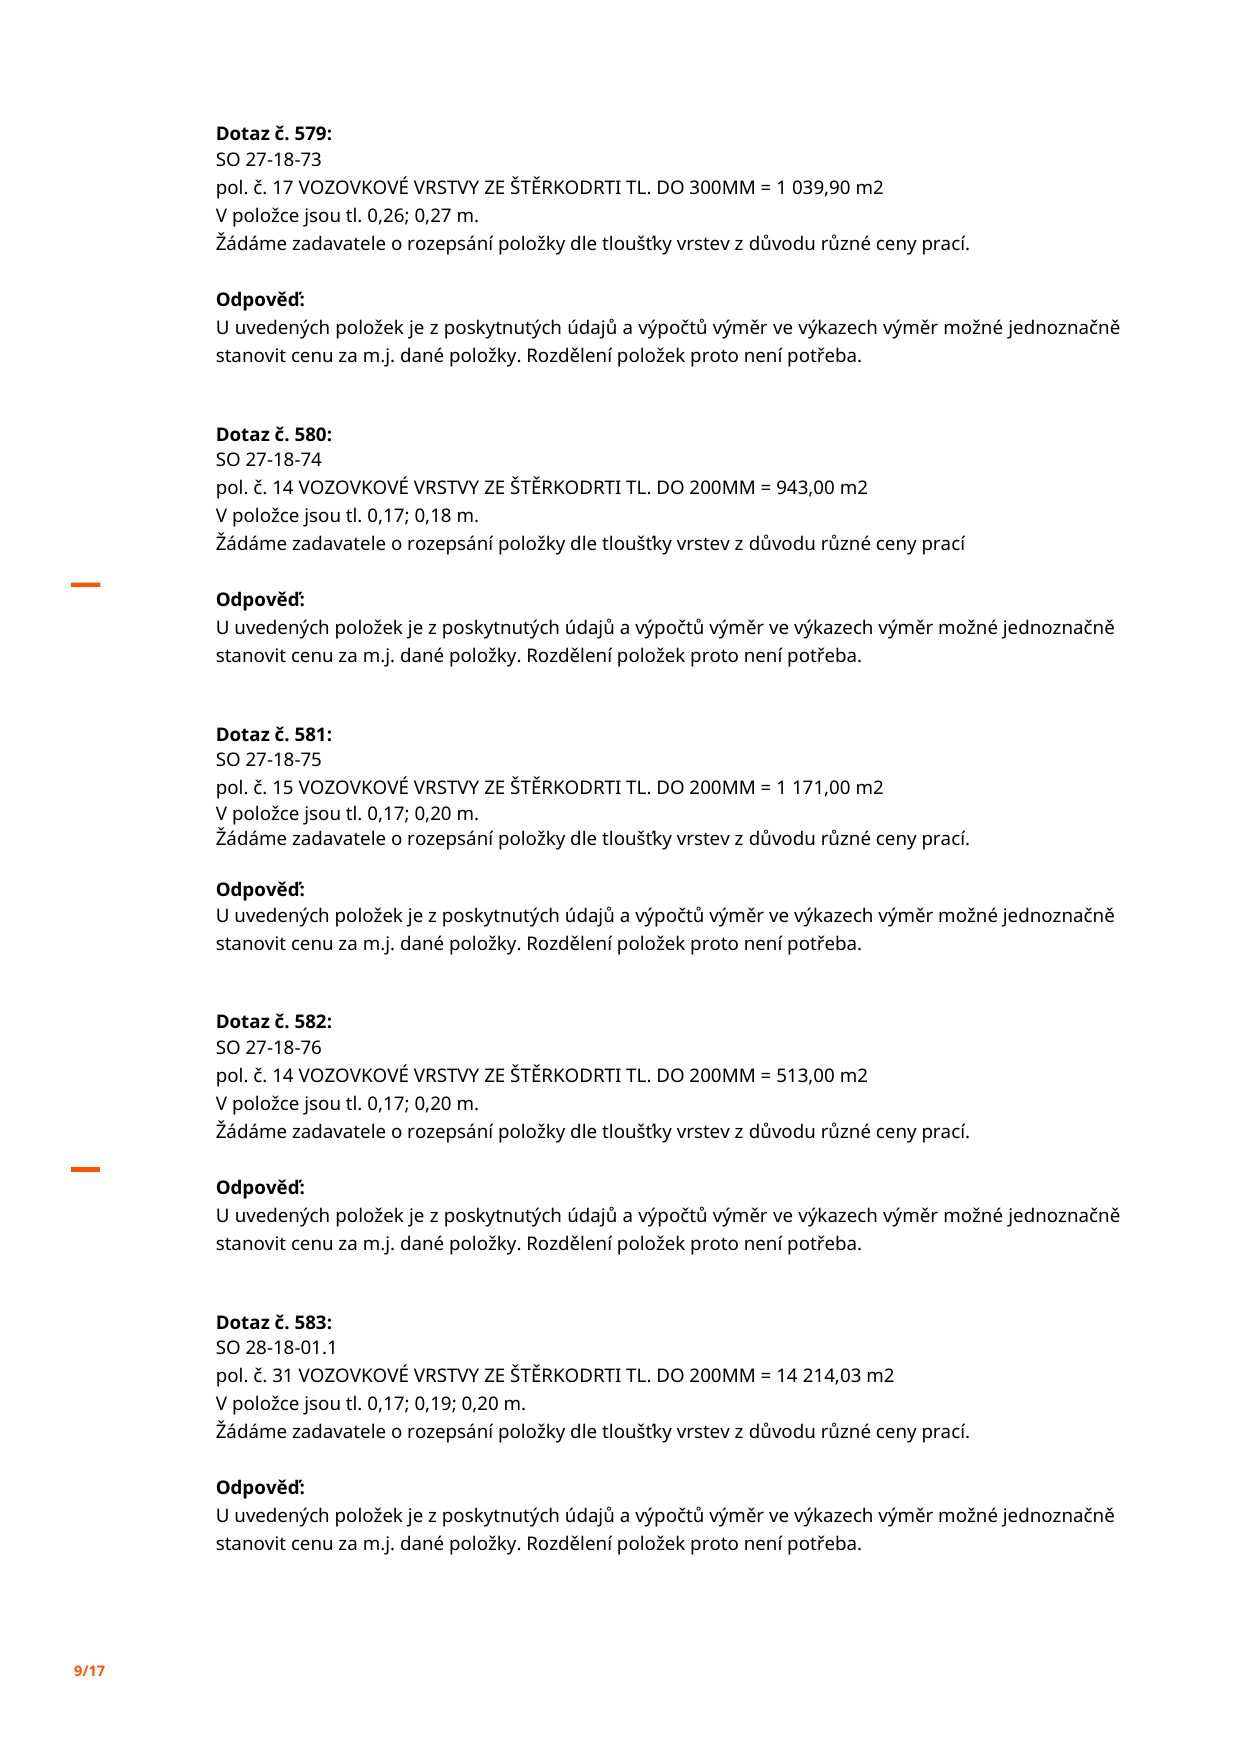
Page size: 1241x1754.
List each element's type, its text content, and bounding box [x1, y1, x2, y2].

text pol. č. 14 VOZOVKOVÉ VRSTVY ZE ŠTĚRKODRTI TL. DO 200MM = 513,00 m2 V položce jsou tl. 0,17; 0,20 m. Žádáme zadavatele o rozepsání položky dle tloušťky vrstev z důvodu různé ceny prací. [216, 1062, 1122, 1144]
text Dotaz č. 579: [216, 121, 1122, 146]
text SO 28-18-01.1 [216, 1334, 1122, 1360]
text Odpověď: [216, 1174, 1122, 1200]
text Dotaz č. 582: [216, 1009, 1122, 1034]
text pol. č. 14 VOZOVKOVÉ VRSTVY ZE ŠTĚRKODRTI TL. DO 200MM = 943,00 m2 V položce jsou tl. 0,17; 0,18 m. Žádáme zadavatele o rozepsání položky dle tloušťky vrstev z důvodu různé ceny prací [216, 474, 1122, 556]
text Odpověď: [216, 286, 1122, 312]
text Odpověď: [216, 877, 1122, 902]
text Dotaz č. 581: [216, 721, 1122, 747]
text pol. č. 15 VOZOVKOVÉ VRSTVY ZE ŠTĚRKODRTI TL. DO 200MM = 1 171,00 m2 V položce jsou tl. 0,17; 0,20 m. Žádáme zadavatele o rozepsání položky dle tloušťky vrstev z důvodu různé ceny prací. [216, 774, 1122, 851]
text Odpověď: [216, 1474, 1122, 1500]
text Dotaz č. 583: [216, 1309, 1122, 1334]
text SO 27-18-74 [216, 446, 1122, 472]
text SO 27-18-73 [216, 146, 1122, 172]
text Dotaz č. 580: [216, 421, 1122, 446]
text pol. č. 31 VOZOVKOVÉ VRSTVY ZE ŠTĚRKODRTI TL. DO 200MM = 14 214,03 m2 V položce jsou tl. 0,17; 0,19; 0,20 m. Žádáme zadavatele o rozepsání položky dle tloušťky vrstev z důvodu různé ceny prací. [216, 1362, 1122, 1444]
text pol. č. 17 VOZOVKOVÉ VRSTVY ZE ŠTĚRKODRTI TL. DO 300MM = 1 039,90 m2 V položce jsou tl. 0,26; 0,27 m. Žádáme zadavatele o rozepsání položky dle tloušťky vrstev z důvodu různé ceny prací. [216, 174, 1122, 256]
text SO 27-18-75 [216, 747, 1122, 772]
text SO 27-18-76 [216, 1034, 1122, 1060]
text Odpověď: [216, 586, 1122, 612]
